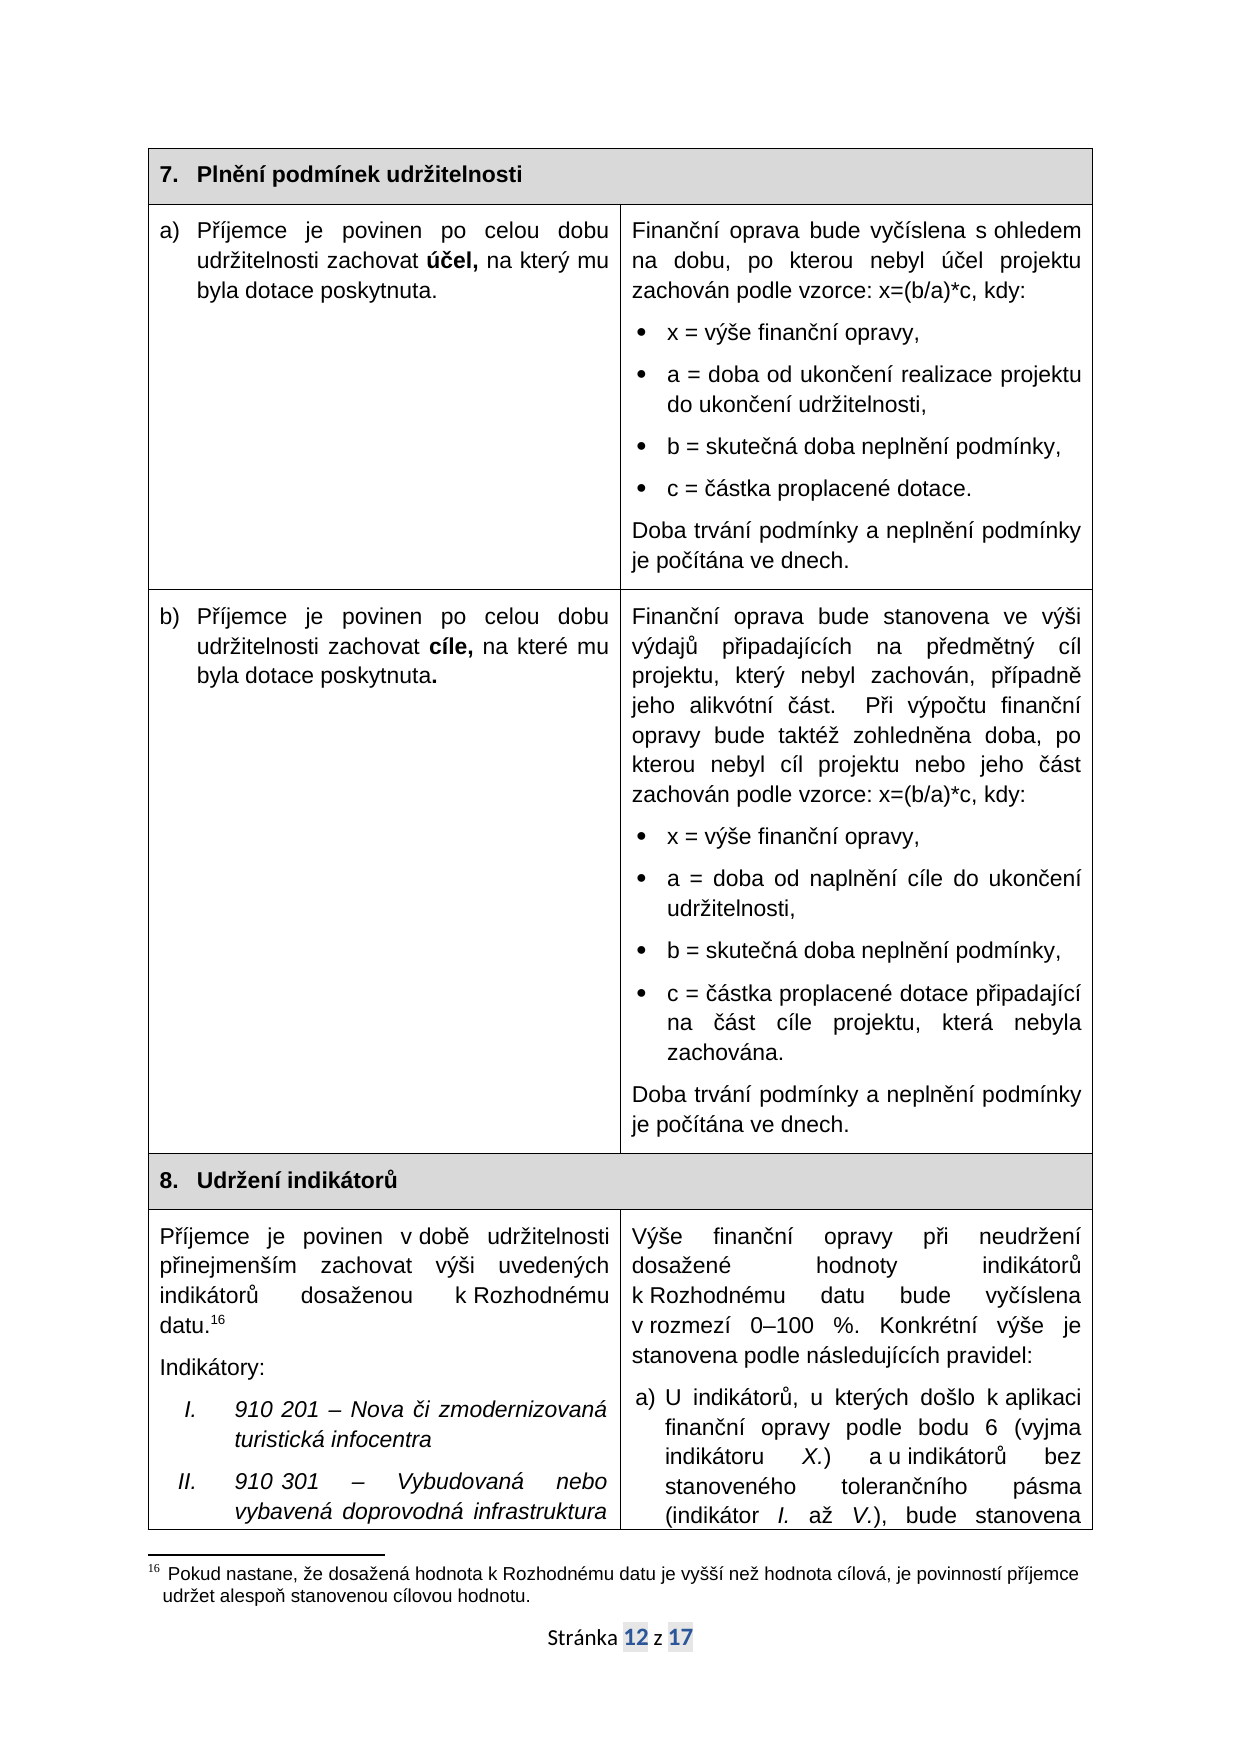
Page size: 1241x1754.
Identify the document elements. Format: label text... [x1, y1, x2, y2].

table_cell Příjemce je povinen po celou dobu udržitelnosti zachovat účel, na který mu byla dotace poskytnuta. [149, 205, 620, 589]
table_cell Udržení indikátorů [149, 1154, 1092, 1209]
table_cell Plnění podmínek udržitelnosti [149, 149, 1092, 204]
table_cell Finanční oprava bude stanovena ve výši výdajů připadajících na předmětný cíl projektu, který nebyl zachován, případně jeho alikvótní část. Při výpočtu finanční opravy bude taktéž zohledněna doba, po kterou nebyl cíl projektu nebo jeho část zachován podle vzorce: x=(b/a)*c, kdy: x = výše finanční opravy, a = doba od naplnění cíle do ukončení udržitelnosti, b = skutečná doba neplnění podmínky, c = částka proplacené dotace připadající na část cíle projektu, která nebyla zachována. Doba trvání podmínky a neplnění podmínky je počítána ve dnech. [621, 590, 1092, 1153]
table_cell Příjemce je povinen po celou dobu udržitelnosti zachovat cíle, na které mu byla dotace poskytnuta. [149, 590, 620, 1153]
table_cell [621, 1210, 1092, 1529]
table_cell Finanční oprava bude vyčíslena s ohledem na dobu, po kterou nebyl účel projektu zachován podle vzorce: x=(b/a)*c, kdy: x = výše finanční opravy, a = doba od ukončení realizace projektu do ukončení udržitelnosti, b = skutečná doba neplnění podmínky, c = částka proplacené dotace. Doba trvání podmínky a neplnění podmínky je počítána ve dnech. [621, 205, 1092, 589]
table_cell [149, 1210, 620, 1529]
